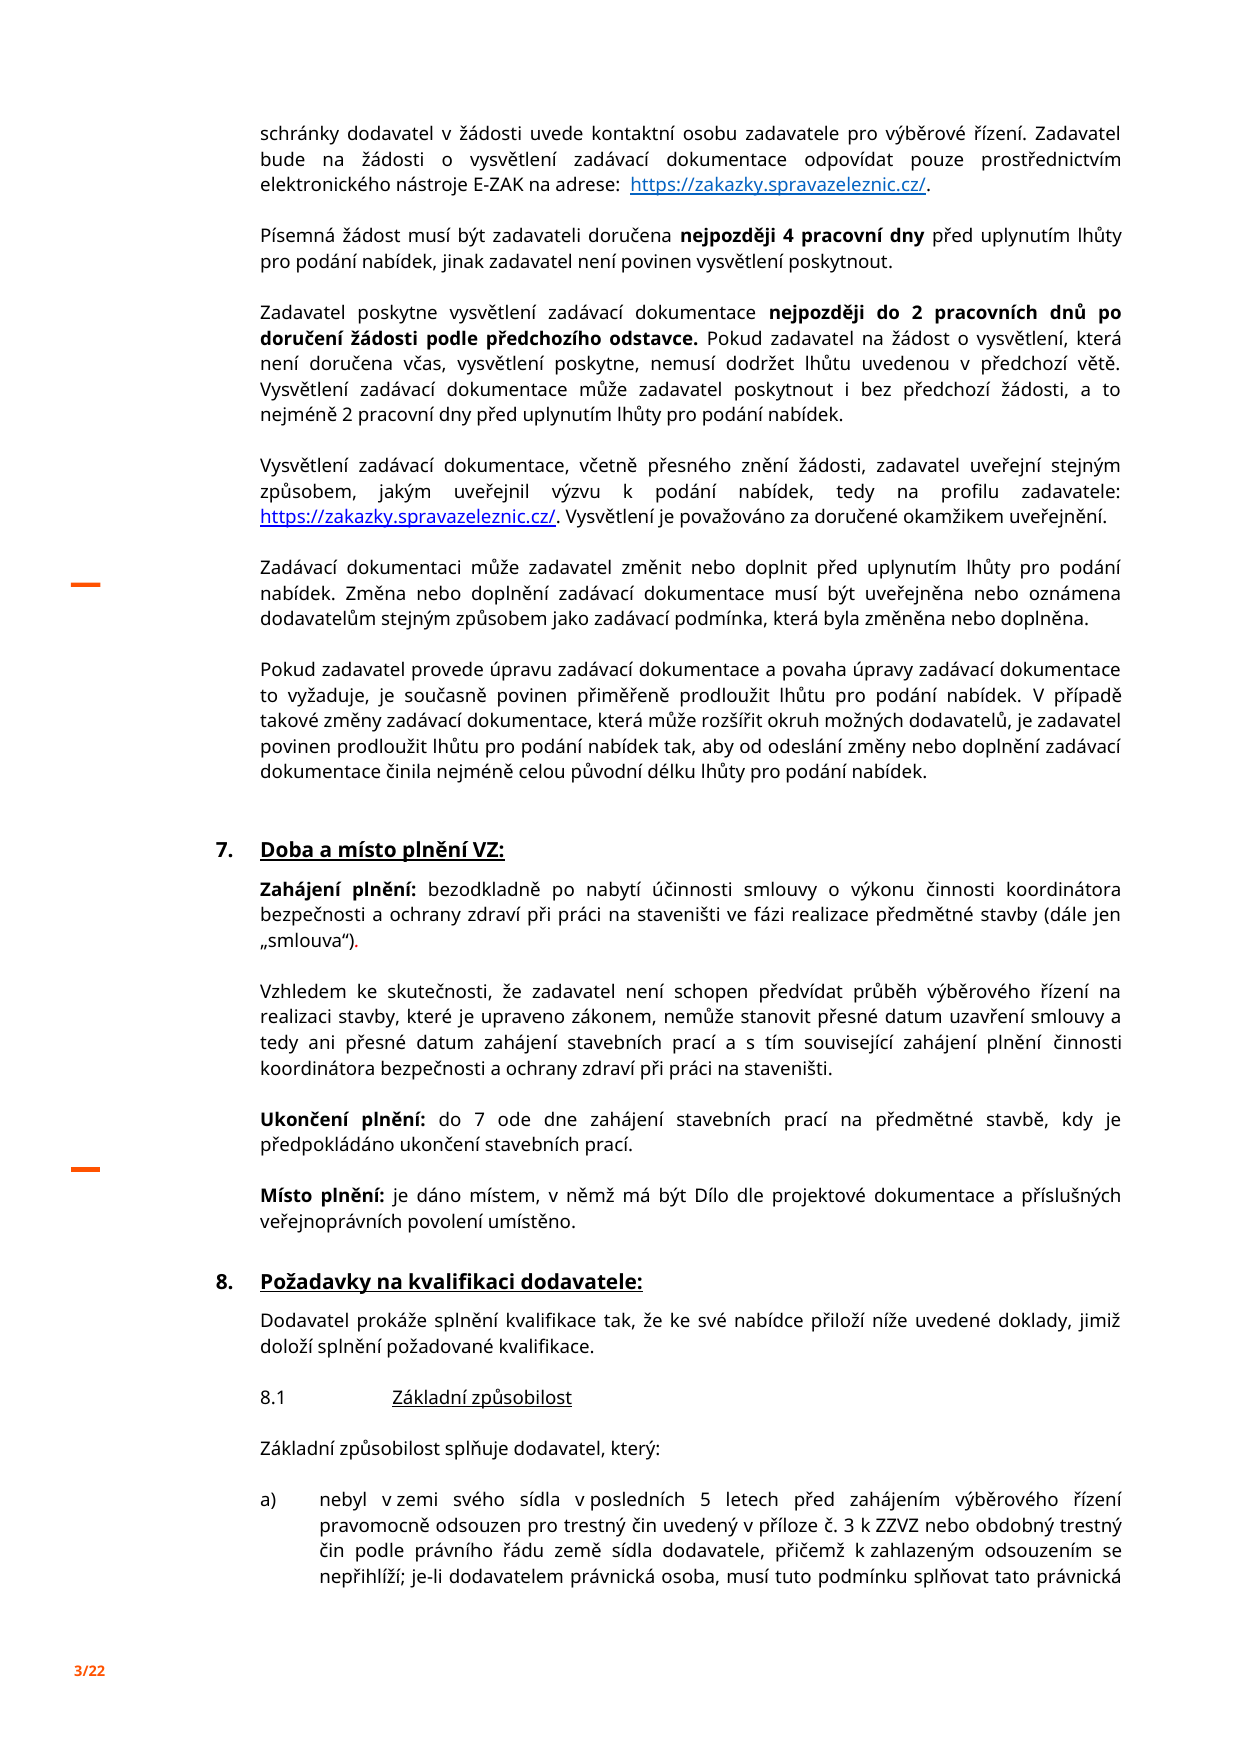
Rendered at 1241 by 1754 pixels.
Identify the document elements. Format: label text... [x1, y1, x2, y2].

text Písemná žádost musí být zadavateli doručena nejpozději 4 pracovní dny před uplynutím lhůty pro podání nabídek, jinak zadavatel není povinen vysvětlení poskytnout. [260, 223, 1122, 274]
text Ukončení plnění: do 7 ode dne zahájení stavebních prací na předmětné stavbě, kdy je předpokládáno ukončení stavebních prací. [260, 1106, 1122, 1157]
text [260, 1486, 1122, 1588]
list Základní způsobilost [260, 1384, 1122, 1410]
text Zahájení plnění: bezodkladně po nabytí účinnosti smlouvy o výkonu činnosti koordinátora bezpečnosti a ochrany zdraví při práci na staveništi ve fázi realizace předmětné stavby (dále jen „smlouva“). [260, 876, 1122, 953]
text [260, 121, 1122, 197]
text Vysvětlení zadávací dokumentace, včetně přesného znění žádosti, zadavatel uveřejní stejným způsobem, jakým uveřejnil výzvu k podání nabídek, tedy na profilu zadavatele: https://zakazky.spravazeleznic.cz/. Vysvětlení je považováno za doručené okamžikem uveřejnění. [260, 452, 1122, 529]
text Vzhledem ke skutečnosti, že zadavatel není schopen předvídat průběh výběrového řízení na realizaci stavby, které je upraveno zákonem, nemůže stanovit přesné datum uzavření smlouvy a tedy ani přesné datum zahájení stavebních prací a s tím související zahájení plnění činnosti koordinátora bezpečnosti a ochrany zdraví při práci na staveništi. [260, 978, 1122, 1080]
text Místo plnění: je dáno místem, v němž má být Dílo dle projektové dokumentace a příslušných veřejnoprávních povolení umístěno. [260, 1182, 1122, 1233]
text Základní způsobilost splňuje dodavatel, který: [216, 1435, 1122, 1461]
list Doba a místo plnění VZ: [216, 835, 1122, 864]
list Požadavky na kvalifikaci dodavatele: [216, 1267, 1122, 1295]
text Dodavatel prokáže splnění kvalifikace tak, že ke své nabídce přiloží níže uvedené doklady, jimiž doloží splnění požadované kvalifikace. [260, 1308, 1122, 1359]
text Zadávací dokumentaci může zadavatel změnit nebo doplnit před uplynutím lhůty pro podání nabídek. Změna nebo doplnění zadávací dokumentace musí být uveřejněna nebo oznámena dodavatelům stejným způsobem jako zadávací podmínka, která byla změněna nebo doplněna. [260, 554, 1122, 631]
text Zadavatel poskytne vysvětlení zadávací dokumentace nejpozději do 2 pracovních dnů po doručení žádosti podle předchozího odstavce. Pokud zadavatel na žádost o vysvětlení, která není doručena včas, vysvětlení poskytne, nemusí dodržet lhůtu uvedenou v předchozí větě. Vysvětlení zadávací dokumentace může zadavatel poskytnout i bez předchozí žádosti, a to nejméně 2 pracovní dny před uplynutím lhůty pro podání nabídek. [260, 299, 1122, 427]
text Pokud zadavatel provede úpravu zadávací dokumentace a povaha úpravy zadávací dokumentace to vyžaduje, je současně povinen přiměřeně prodloužit lhůtu pro podání nabídek. V případě takové změny zadávací dokumentace, která může rozšířit okruh možných dodavatelů, je zadavatel povinen prodloužit lhůtu pro podání nabídek tak, aby od odeslání změny nebo doplnění zadávací dokumentace činila nejméně celou původní délku lhůty pro podání nabídek. [260, 657, 1122, 784]
